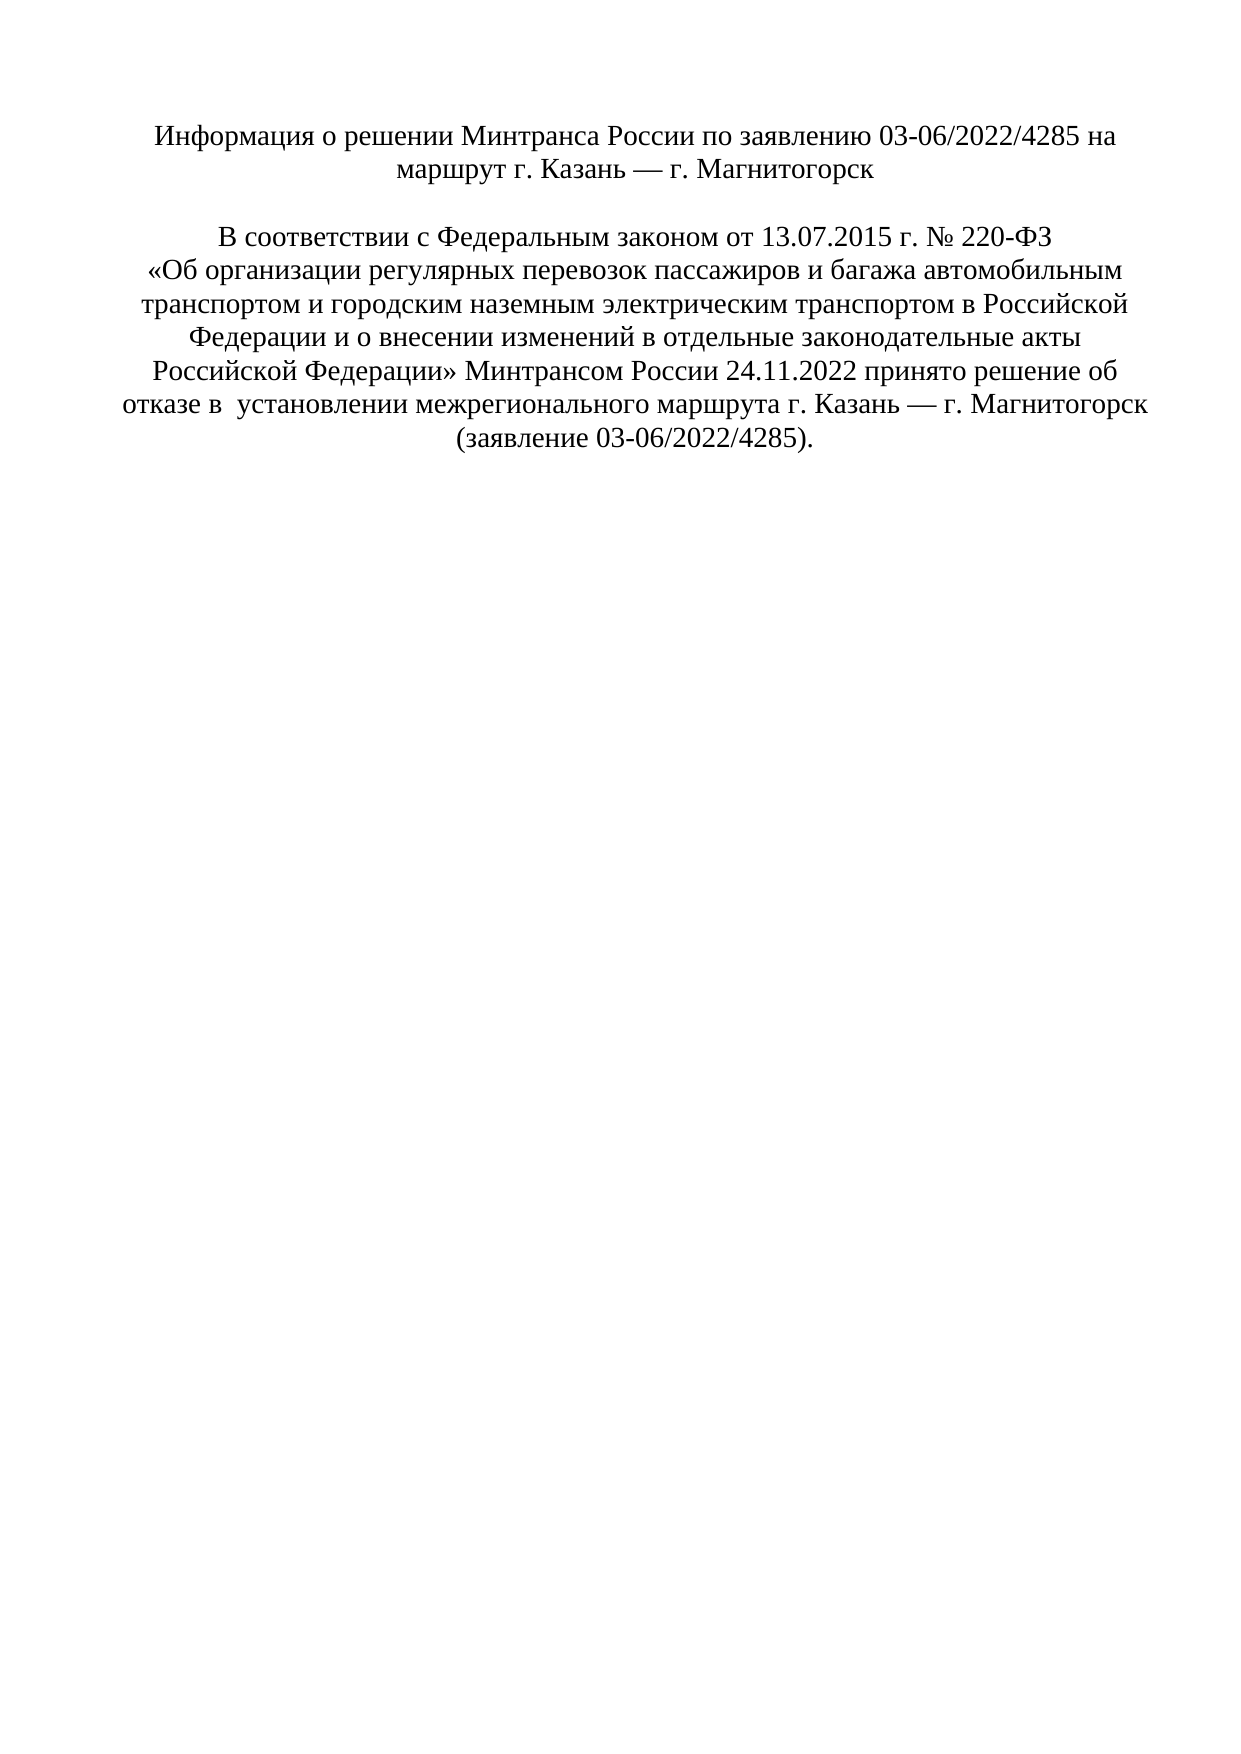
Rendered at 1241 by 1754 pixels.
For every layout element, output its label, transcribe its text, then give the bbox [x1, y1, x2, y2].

text В соответствии с Федеральным законом от 13.07.2015 г. № 220-ФЗ «Об организации регулярных перевозок пассажиров и багажа автомобильным транспортом и городским наземным электрическим транспортом в Российской Федерации и о внесении изменений в отдельные законодательные акты Российской Федерации» Минтрансом России 24.11.2022 принято решение об отказе в установлении межрегионального маршрута г. Казань — г. Магнитогорск (заявление 03-06/2022/4285). [118, 219, 1152, 453]
text Информация о решении Минтранса России по заявлению 03-06/2022/4285 на маршрут г. Казань — г. Магнитогорск [118, 118, 1152, 185]
